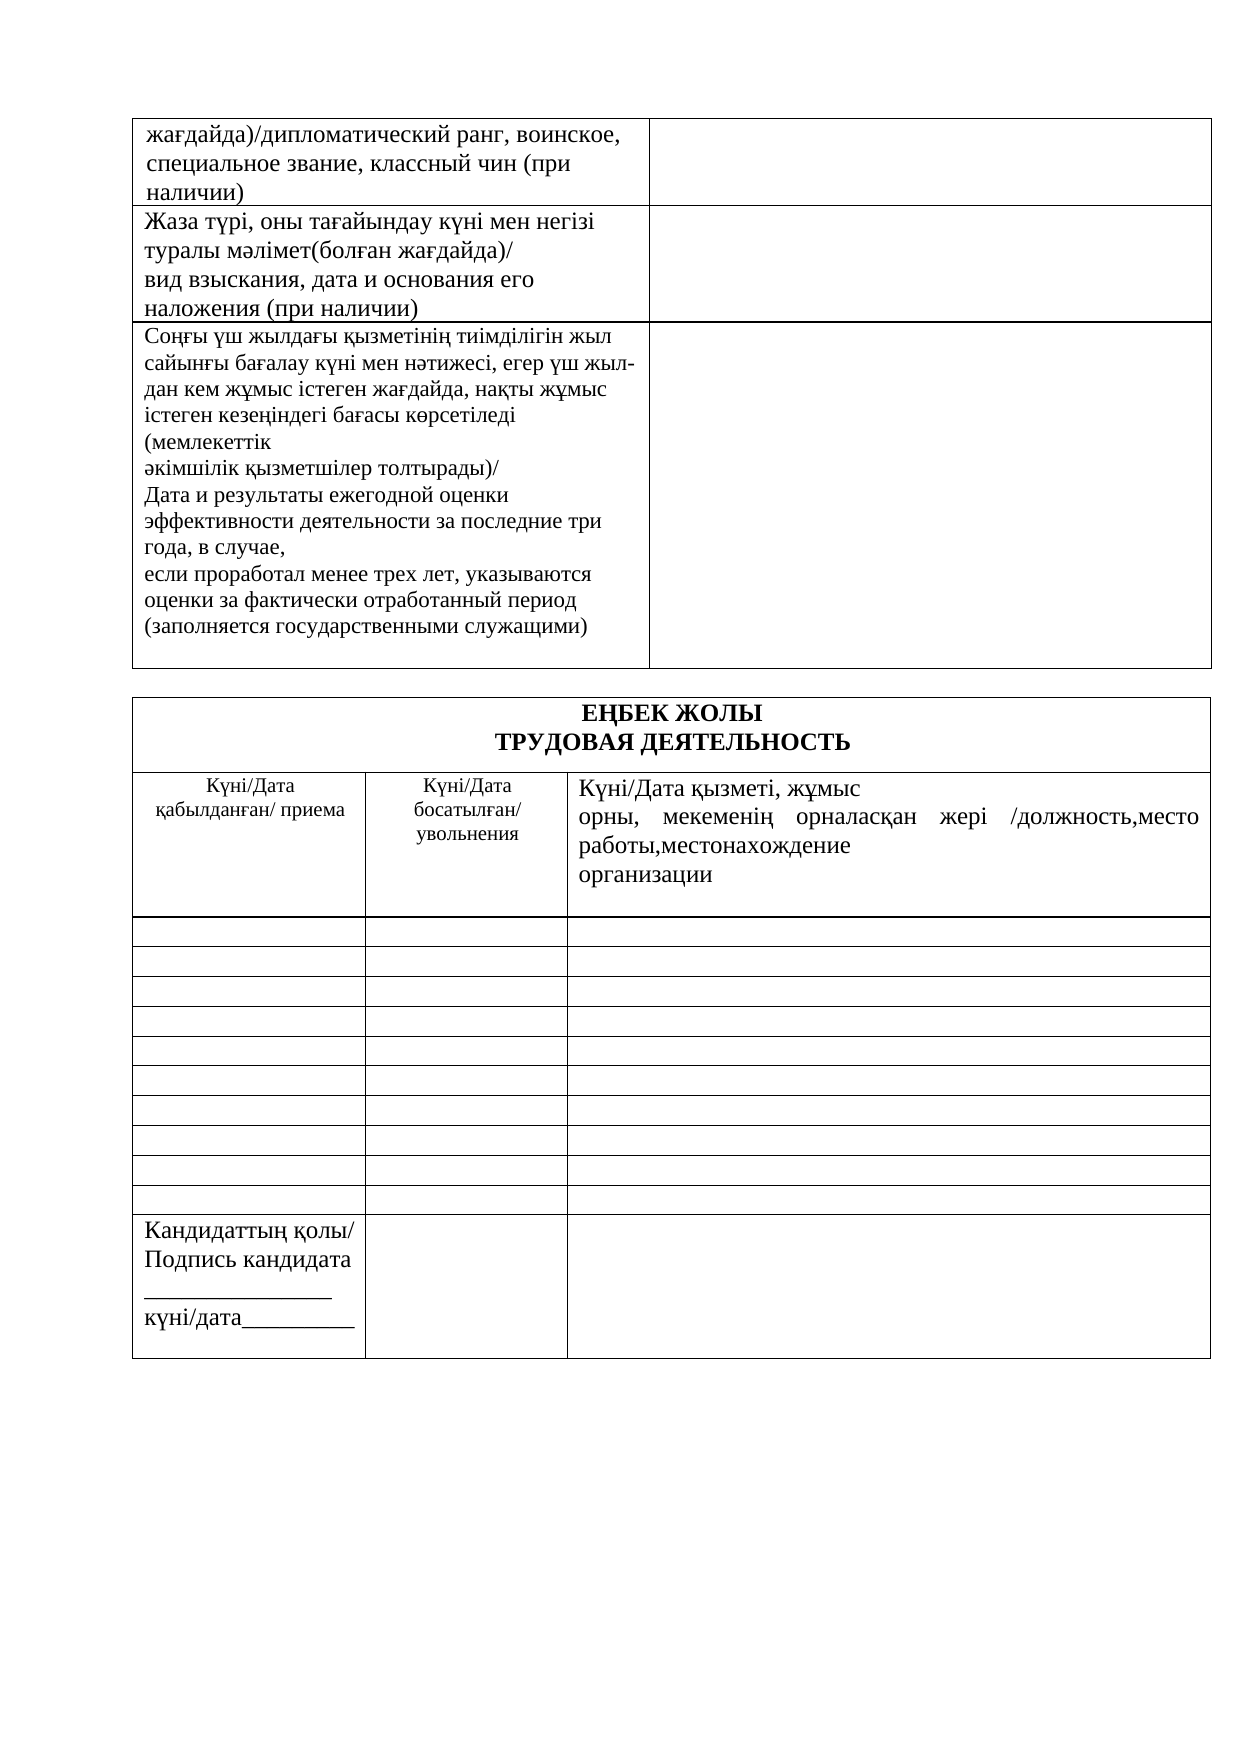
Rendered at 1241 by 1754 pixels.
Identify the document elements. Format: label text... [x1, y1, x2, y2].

table_cell [568, 1215, 1210, 1358]
table_cell [366, 1037, 567, 1065]
table_cell [133, 918, 365, 946]
table_cell [366, 918, 567, 946]
table_cell Кандидаттың қолы/ Подпись кандидата _______________ күні/дата_________ [133, 1215, 365, 1358]
table_cell [568, 918, 1210, 946]
table_cell [568, 1126, 1210, 1155]
table_cell [568, 1066, 1210, 1095]
table_header ЕҢБЕК ЖОЛЫ ТРУДОВАЯ ДЕЯТЕЛЬНОСТЬ [133, 698, 1210, 772]
table_cell [366, 1007, 567, 1036]
table_cell Соңғы үш жылдағы қызметінің тиімділігін жыл сайынғы бағалау күні мен нәтижесі, егер үш жыл- дан кем жұмыс істеген жағдайда, нақты жұмыс істеген кезеңіндегі бағасы көрсетіледі (мемлекеттік әкімшілік қызметшілер толтырады)/ Дата и результаты ежегодной оценки эффективности деятельности за последние три года, в случае, если проработал менее трех лет, указываются оценки за фактически отработанный период (заполняется государственными служащими) [133, 323, 649, 667]
table_cell [568, 1037, 1210, 1065]
table_cell [650, 119, 1211, 205]
table_cell [133, 1066, 365, 1095]
table_cell [133, 1156, 365, 1184]
table_cell [133, 977, 365, 1006]
table_cell [366, 977, 567, 1006]
table_cell Жаза түрі, оны тағайындау күні мен негізі туралы мәлiмет(болған жағдайда)/ вид взыскания, дата и основания его наложения (при наличии) [133, 206, 649, 321]
table_cell [133, 1126, 365, 1155]
table_cell [133, 1007, 365, 1036]
table_cell [568, 977, 1210, 1006]
table_cell [366, 1215, 567, 1358]
table_cell [568, 1186, 1210, 1214]
table_cell Күні/Дата босатылған/ увольнения [366, 773, 567, 916]
table_cell Күні/Дата қабылданған/ приема [133, 773, 365, 916]
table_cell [133, 119, 649, 205]
table_cell Күні/Дата қызметі, жұмыс орны, мекеменің орналасқан жері /должность,место работы,местонахождение организации [568, 773, 1210, 916]
table_cell [568, 1007, 1210, 1036]
table_cell [568, 1156, 1210, 1184]
table_cell [568, 1096, 1210, 1125]
table_cell [133, 1037, 365, 1065]
table_cell [366, 1156, 567, 1184]
table_cell [650, 323, 1211, 667]
table_cell [366, 947, 567, 976]
table_cell [133, 947, 365, 976]
table_cell [650, 206, 1211, 321]
table_cell [366, 1096, 567, 1125]
table_cell [366, 1066, 567, 1095]
table_cell [568, 947, 1210, 976]
table_cell [366, 1126, 567, 1155]
table_cell [133, 1096, 365, 1125]
table_cell [366, 1186, 567, 1214]
table_cell [133, 1186, 365, 1214]
